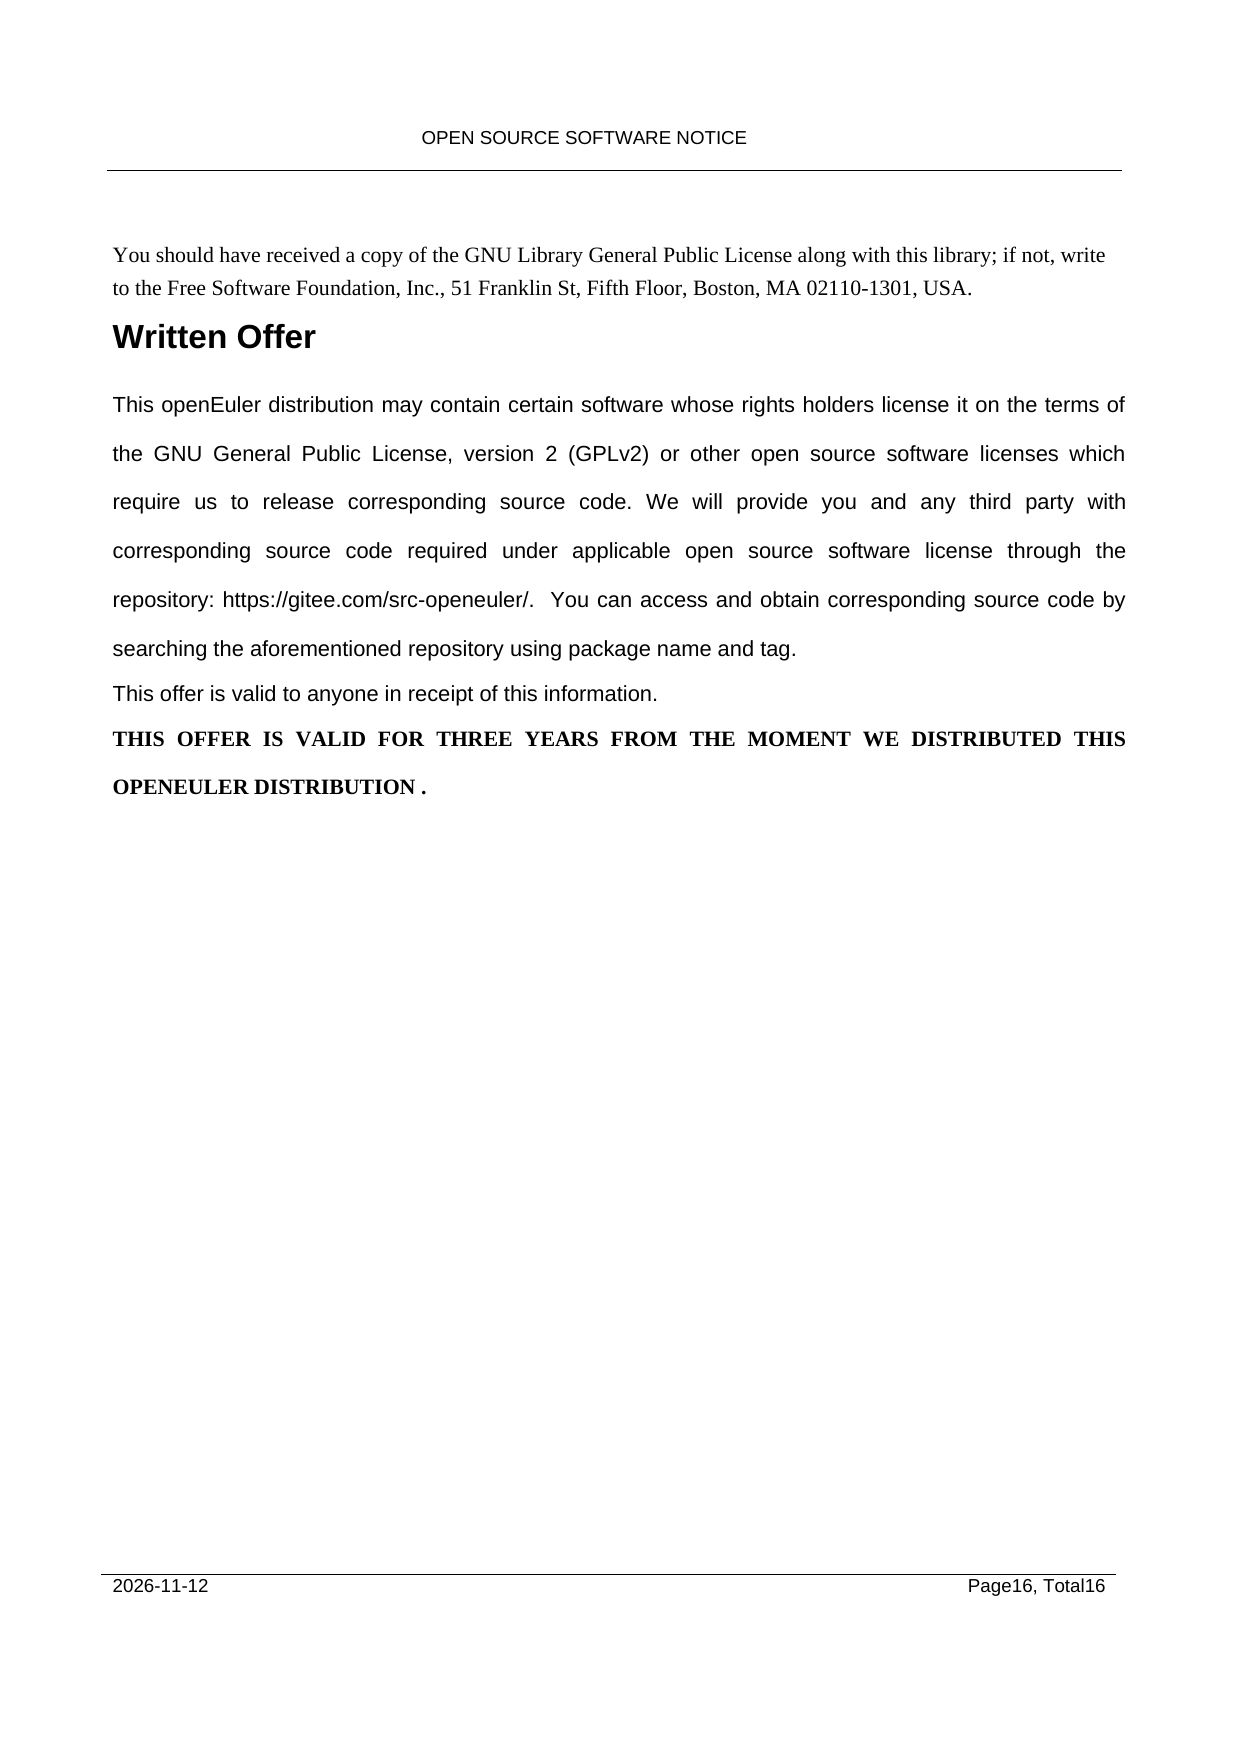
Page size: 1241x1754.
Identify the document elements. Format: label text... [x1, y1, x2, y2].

text This offer is valid to anyone in receipt of this information. [112, 677, 1128, 709]
text This openEuler distribution may contain certain software whose rights holders license it on the terms of the GNU General Public License, version 2 (GPLv2) or other open source software licenses which require us to release corresponding source code. We will provide you and any third party with corresponding source code required under applicable open source software license through the repository: https://gitee.com/src-openeuler/. You can access and obtain corresponding source code by searching the aforementioned repository using package name and tag. [112, 388, 1128, 664]
text Written Offer [112, 304, 1128, 369]
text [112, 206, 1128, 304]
text THIS OFFER IS VALID FOR THREE YEARS FROM THE MOMENT WE DISTRIBUTED THIS OPENEULER DISTRIBUTION . [112, 722, 1128, 803]
